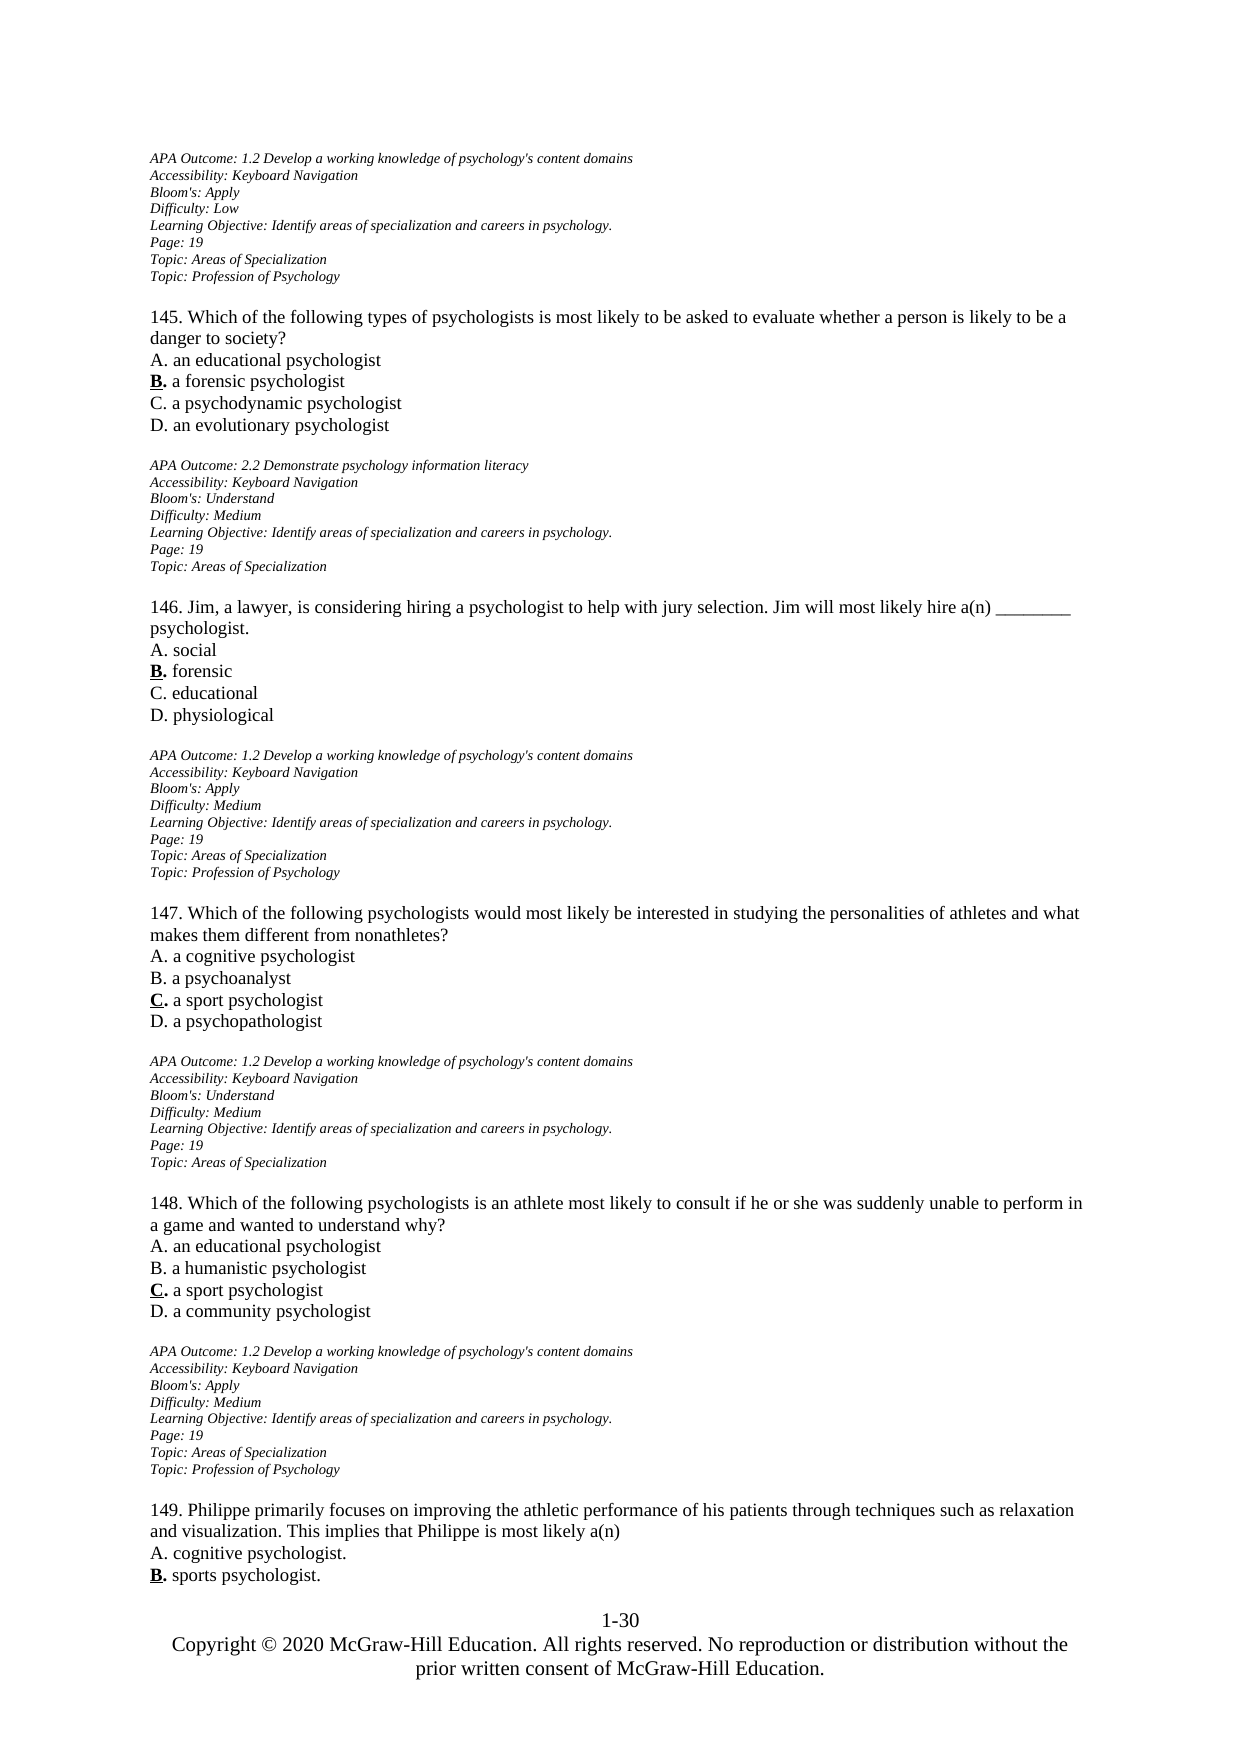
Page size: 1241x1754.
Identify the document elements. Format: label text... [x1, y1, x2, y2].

text 146. Jim, a lawyer, is considering hiring a psychologist to help with jury selection. Jim will most likely hire a(n) ________ psychologist. A. social B. forensic C. educational D. physiological APA Outcome: 1.2 Develop a working knowledge of psychology's content domains Accessibility: Keyboard Navigation Bloom's: Apply Difficulty: Medium Learning Objective: Identify areas of specialization and careers in psychology. Page: 19 Topic: Areas of Specialization Topic: Profession of Psychology [150, 574, 1090, 881]
text 148. Which of the following psychologists is an athlete most likely to consult if he or she was suddenly unable to perform in a game and wanted to understand why? A. an educational psychologist B. a humanistic psychologist C. a sport psychologist D. a community psychologist APA Outcome: 1.2 Develop a working knowledge of psychology's content domains Accessibility: Keyboard Navigation Bloom's: Apply Difficulty: Medium Learning Objective: Identify areas of specialization and careers in psychology. Page: 19 Topic: Areas of Specialization Topic: Profession of Psychology [150, 1171, 1090, 1477]
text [150, 150, 1090, 284]
text 147. Which of the following psychologists would most likely be interested in studying the personalities of athletes and what makes them different from nonathletes? A. a cognitive psychologist B. a psychoanalyst C. a sport psychologist D. a psychopathologist APA Outcome: 1.2 Develop a working knowledge of psychology's content domains Accessibility: Keyboard Navigation Bloom's: Understand Difficulty: Medium Learning Objective: Identify areas of specialization and careers in psychology. Page: 19 Topic: Areas of Specialization [150, 881, 1090, 1171]
text 145. Which of the following types of psychologists is most likely to be asked to evaluate whether a person is likely to be a danger to society? A. an educational psychologist B. a forensic psychologist C. a psychodynamic psychologist D. an evolutionary psychologist APA Outcome: 2.2 Demonstrate psychology information literacy Accessibility: Keyboard Navigation Bloom's: Understand Difficulty: Medium Learning Objective: Identify areas of specialization and careers in psychology. Page: 19 Topic: Areas of Specialization [150, 284, 1090, 574]
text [150, 1477, 1090, 1585]
